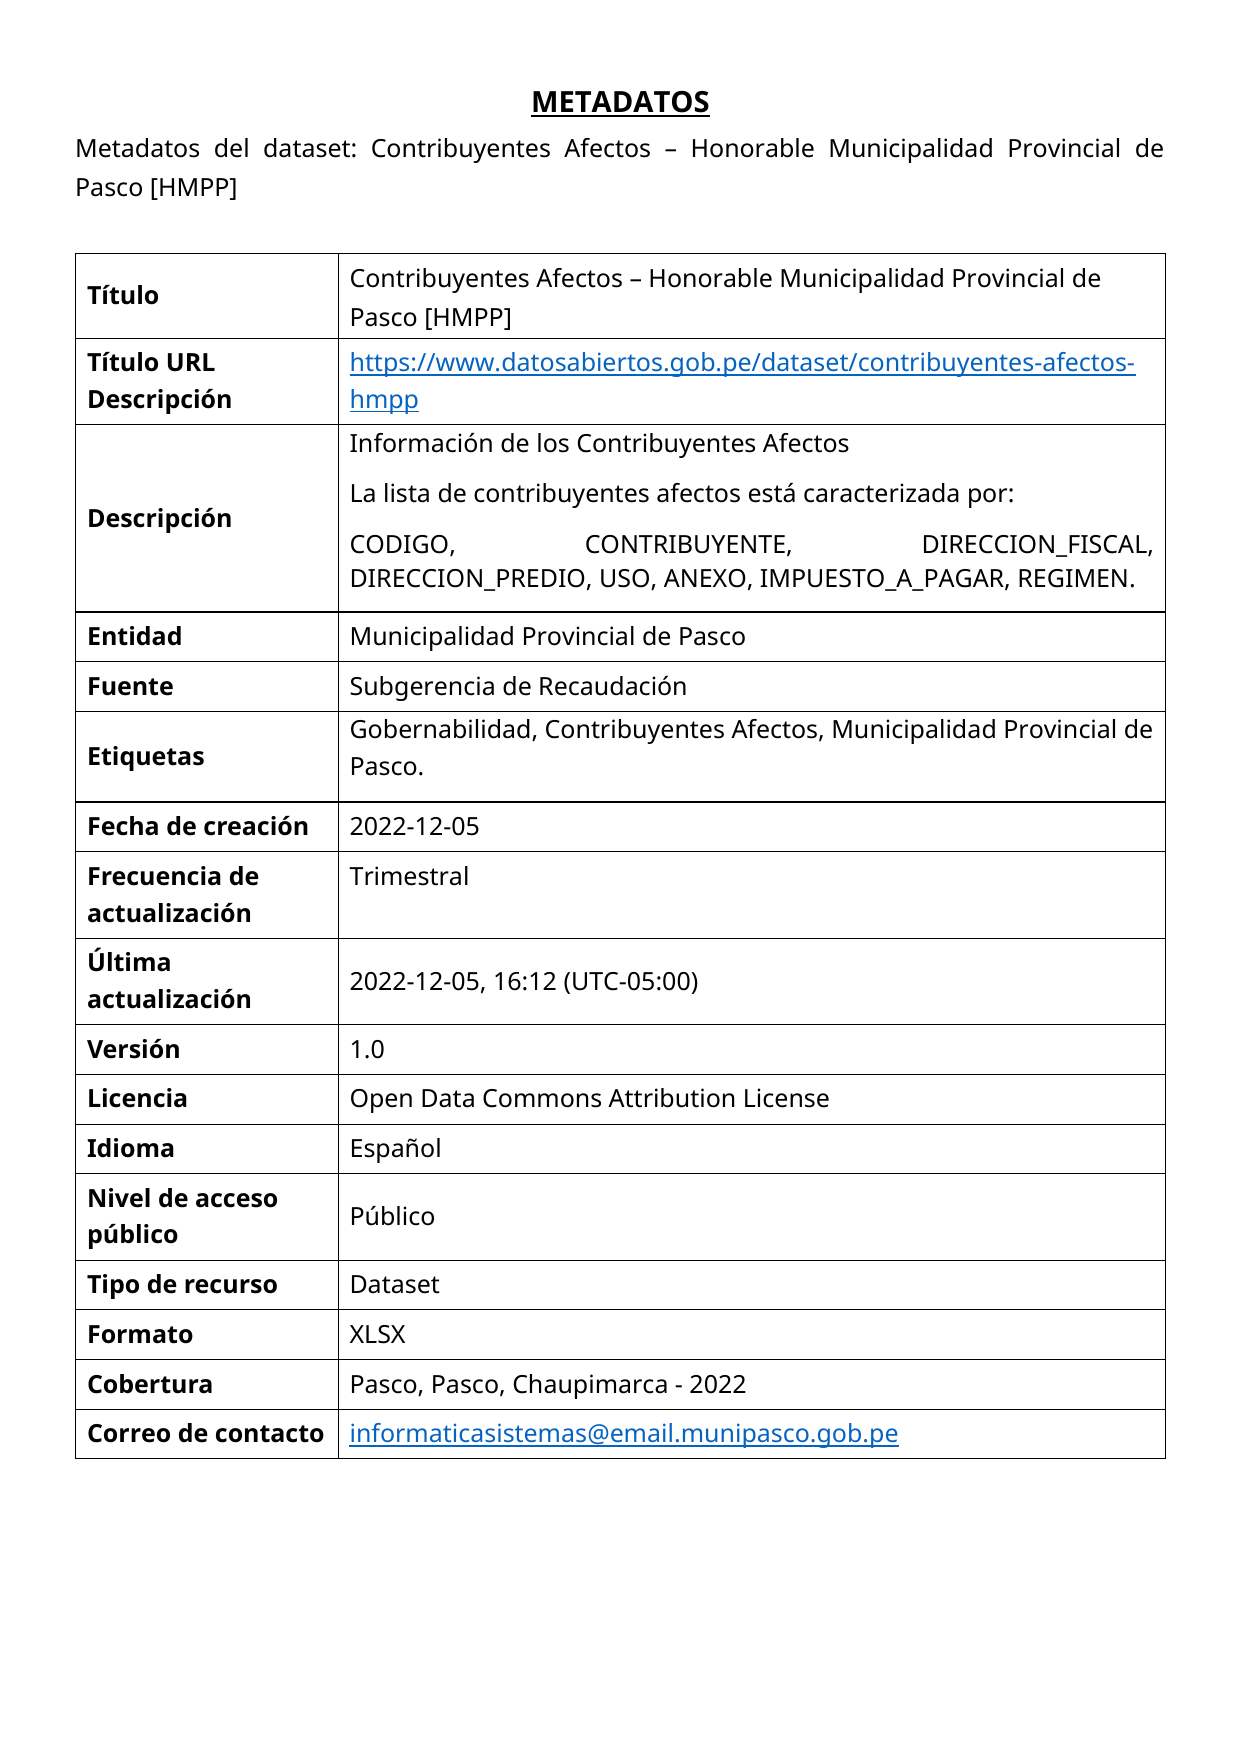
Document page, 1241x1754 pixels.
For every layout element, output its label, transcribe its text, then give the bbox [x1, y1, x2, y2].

table_cell Fecha de creación [76, 803, 338, 851]
table_cell Etiquetas [76, 712, 338, 801]
table_cell Gobernabilidad, Contribuyentes Afectos, Municipalidad Provincial de Pasco. [339, 712, 1165, 801]
table_cell XLSX [339, 1310, 1165, 1359]
table_cell Pasco, Pasco, Chaupimarca - 2022 [339, 1360, 1165, 1409]
table_cell Tipo de recurso [76, 1261, 338, 1309]
table_cell Español [339, 1125, 1165, 1173]
table_cell Versión [76, 1025, 338, 1074]
table_cell Información de los Contribuyentes Afectos La lista de contribuyentes afectos está caracterizada por: CODIGO, CONTRIBUYENTE, DIRECCION_FISCAL, DIRECCION_PREDIO, USO, ANEXO, IMPUESTO_A_PAGAR, REGIMEN. [339, 425, 1165, 611]
table_cell 2022-12-05 [339, 803, 1165, 851]
table_cell Fuente [76, 662, 338, 711]
table_cell Open Data Commons Attribution License [339, 1075, 1165, 1123]
table_cell Público [339, 1174, 1165, 1259]
table_cell https://www.datosabiertos.gob.pe/dataset/contribuyentes-afectos-hmpp [339, 339, 1165, 424]
table_cell Formato [76, 1310, 338, 1359]
table_cell Nivel de acceso público [76, 1174, 338, 1259]
table_cell Licencia [76, 1075, 338, 1123]
table_cell Trimestral [339, 852, 1165, 938]
text Metadatos del dataset: Contribuyentes Afectos – Honorable Municipalidad Provincial de Pasco [HMPP] [75, 130, 1165, 203]
table_cell informaticasistemas@email.munipasco.gob.pe [339, 1410, 1165, 1458]
table_header Contribuyentes Afectos – Honorable Municipalidad Provincial de Pasco [HMPP] [339, 254, 1165, 338]
table_cell Dataset [339, 1261, 1165, 1309]
table_cell Cobertura [76, 1360, 338, 1409]
table_cell Frecuencia de actualización [76, 852, 338, 938]
table_cell Entidad [76, 613, 338, 661]
table_cell Municipalidad Provincial de Pasco [339, 613, 1165, 661]
text METADATOS [75, 81, 1165, 121]
table_cell Descripción [76, 425, 338, 611]
table_cell Correo de contacto [76, 1410, 338, 1458]
table_cell Subgerencia de Recaudación [339, 662, 1165, 711]
table_header Título [76, 254, 338, 338]
table_cell Última actualización [76, 939, 338, 1024]
table_cell 2022-12-05, 16:12 (UTC-05:00) [339, 939, 1165, 1024]
table_cell Título URL Descripción [76, 339, 338, 424]
table_cell Idioma [76, 1125, 338, 1173]
table_cell 1.0 [339, 1025, 1165, 1074]
